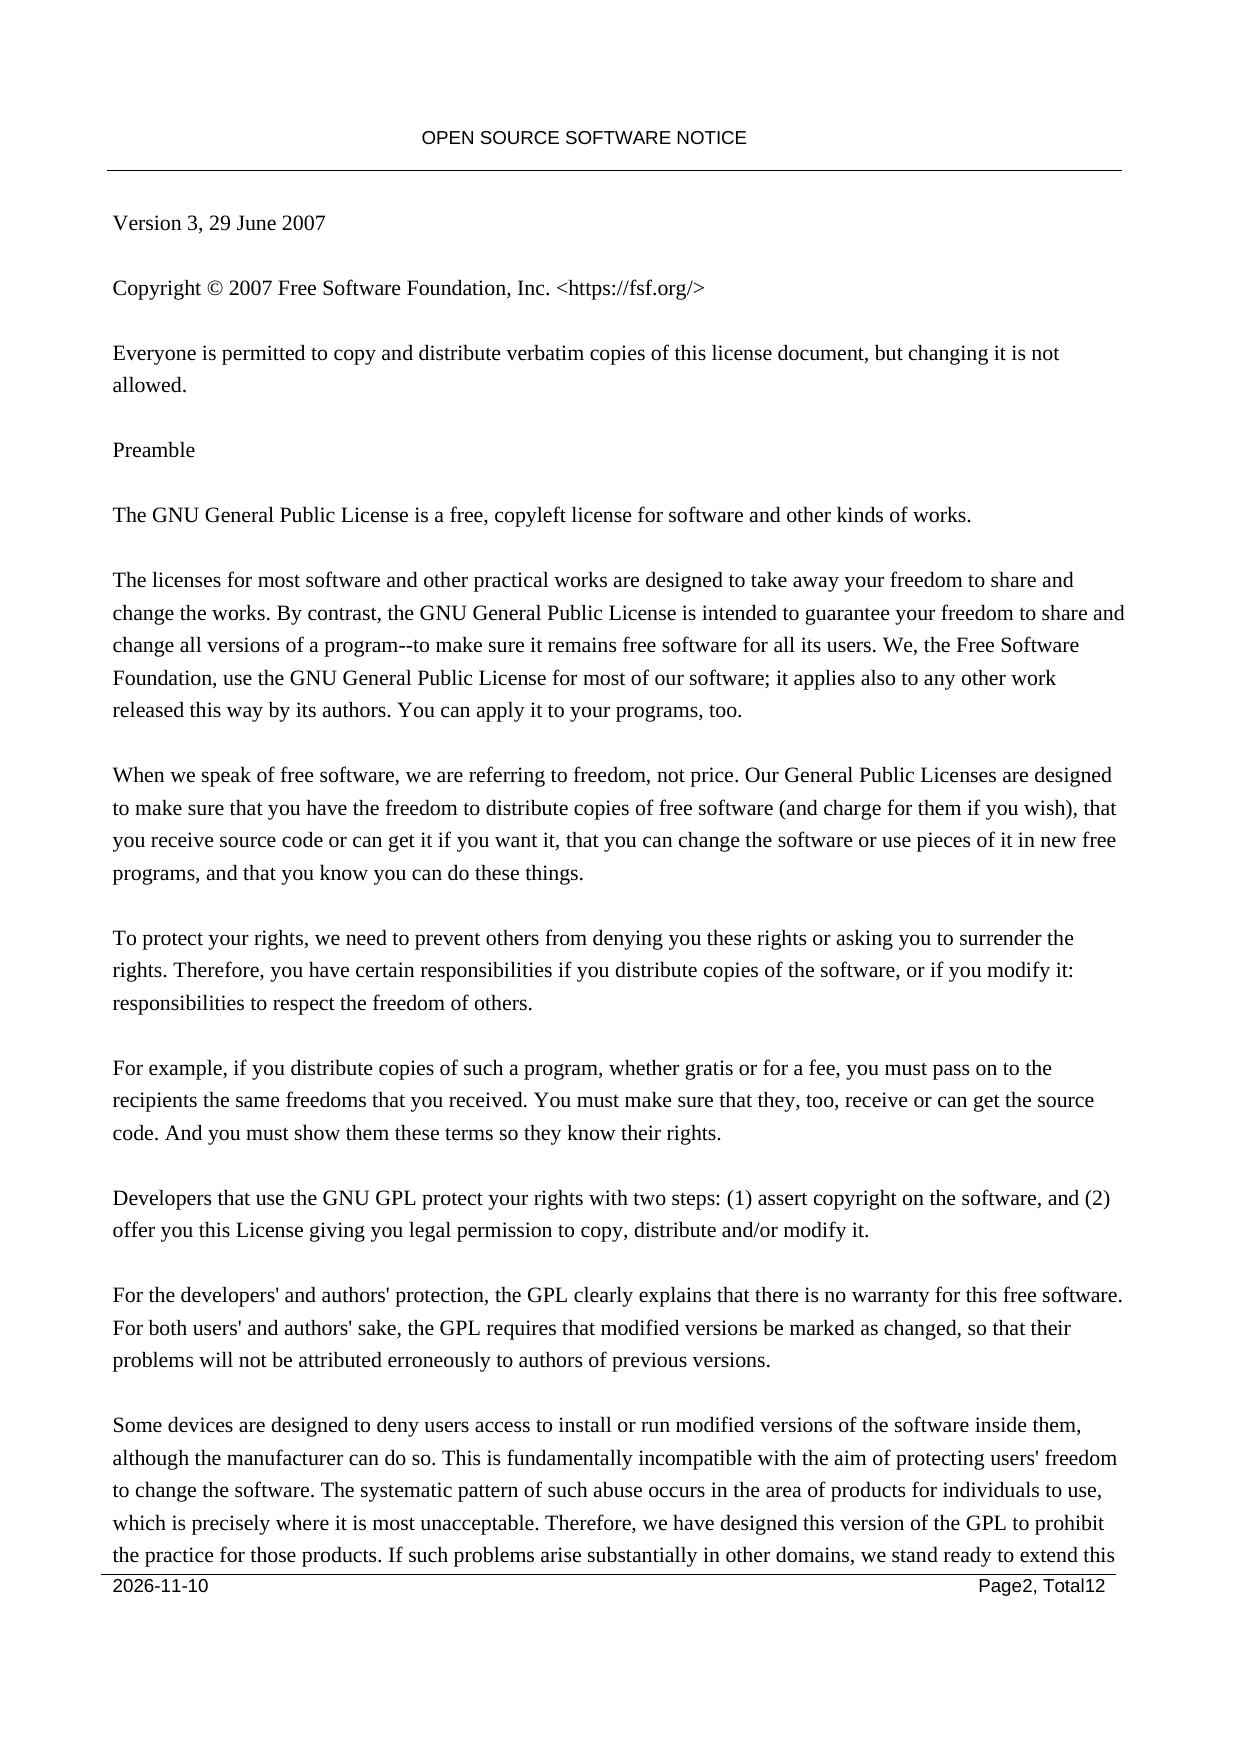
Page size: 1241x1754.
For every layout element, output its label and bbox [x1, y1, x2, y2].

text [112, 206, 1128, 1571]
